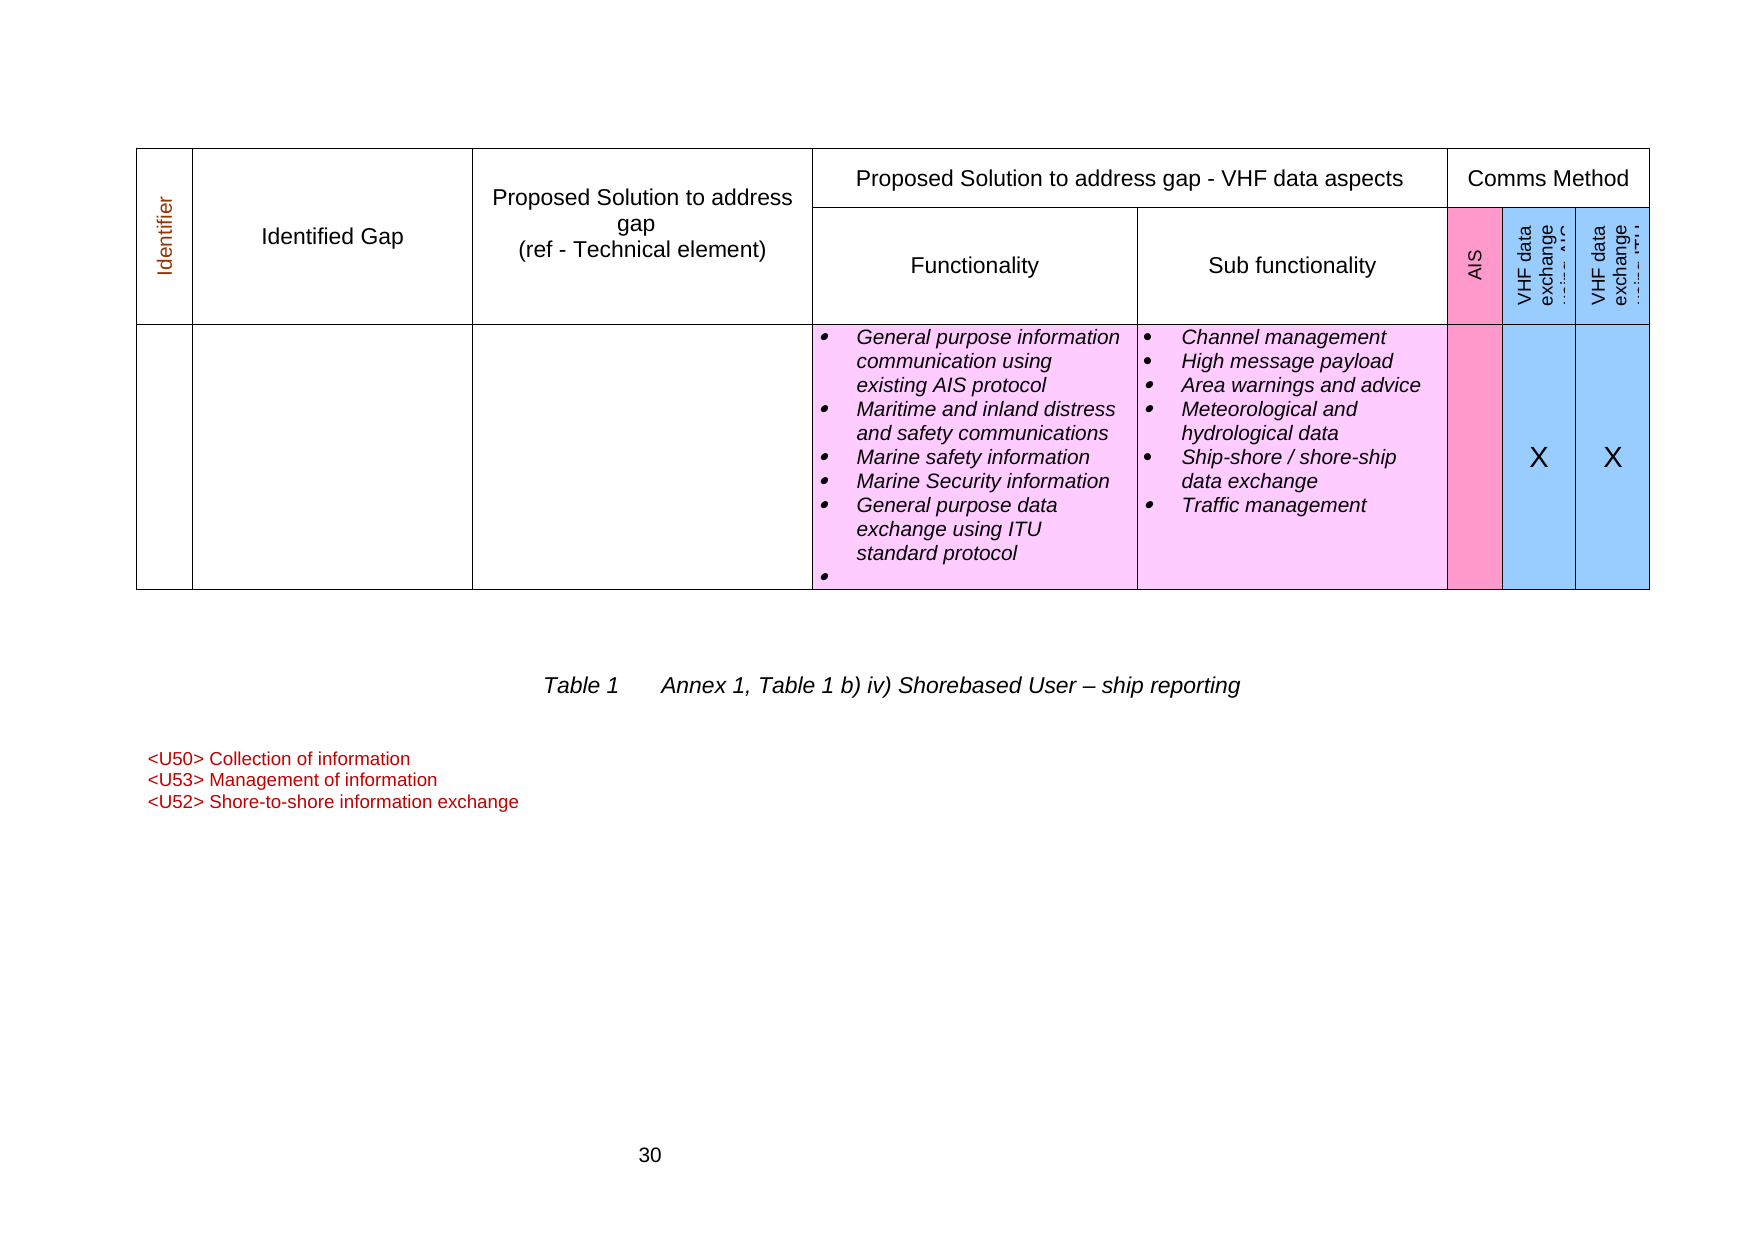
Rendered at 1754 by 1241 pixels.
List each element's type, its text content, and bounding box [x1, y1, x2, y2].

table_cell Sub functionality [1138, 208, 1447, 324]
table_cell Functionality [813, 208, 1137, 324]
table_header Comms Method [1448, 149, 1649, 207]
table_cell Channel management High message payload Area warnings and advice Meteorological and hydrological data Ship-shore / shore-ship data exchange Traffic management [1138, 325, 1447, 589]
table_header Proposed Solution to address gap (ref - Technical element) [473, 149, 812, 324]
table_cell [193, 325, 472, 589]
table_cell VHF data exchange using AIS [1503, 208, 1575, 324]
list Annex 1, Table 1 b) iv) Shorebased User – ship reporting [148, 672, 1636, 698]
table_cell [1448, 325, 1502, 589]
table_cell AIS [1448, 208, 1502, 324]
table_cell General purpose information communication using existing AIS protocol Maritime and inland distress and safety communications Marine safety information Marine Security information General purpose data exchange using ITU standard protocol [813, 325, 1137, 589]
table_header Proposed Solution to address gap - VHF data aspects [813, 149, 1447, 207]
text <U50> Collection of information <U53> Management of information <U52> Shore-to-shore information exchange [148, 747, 1636, 812]
table_cell X [1503, 325, 1575, 589]
table_header Identifier [137, 149, 192, 324]
table_cell [137, 325, 192, 589]
table_cell X [1576, 325, 1649, 589]
table_header Identified Gap [193, 149, 472, 324]
table_cell VHF data exchange using ITU [1576, 208, 1649, 324]
table_cell [473, 325, 812, 589]
